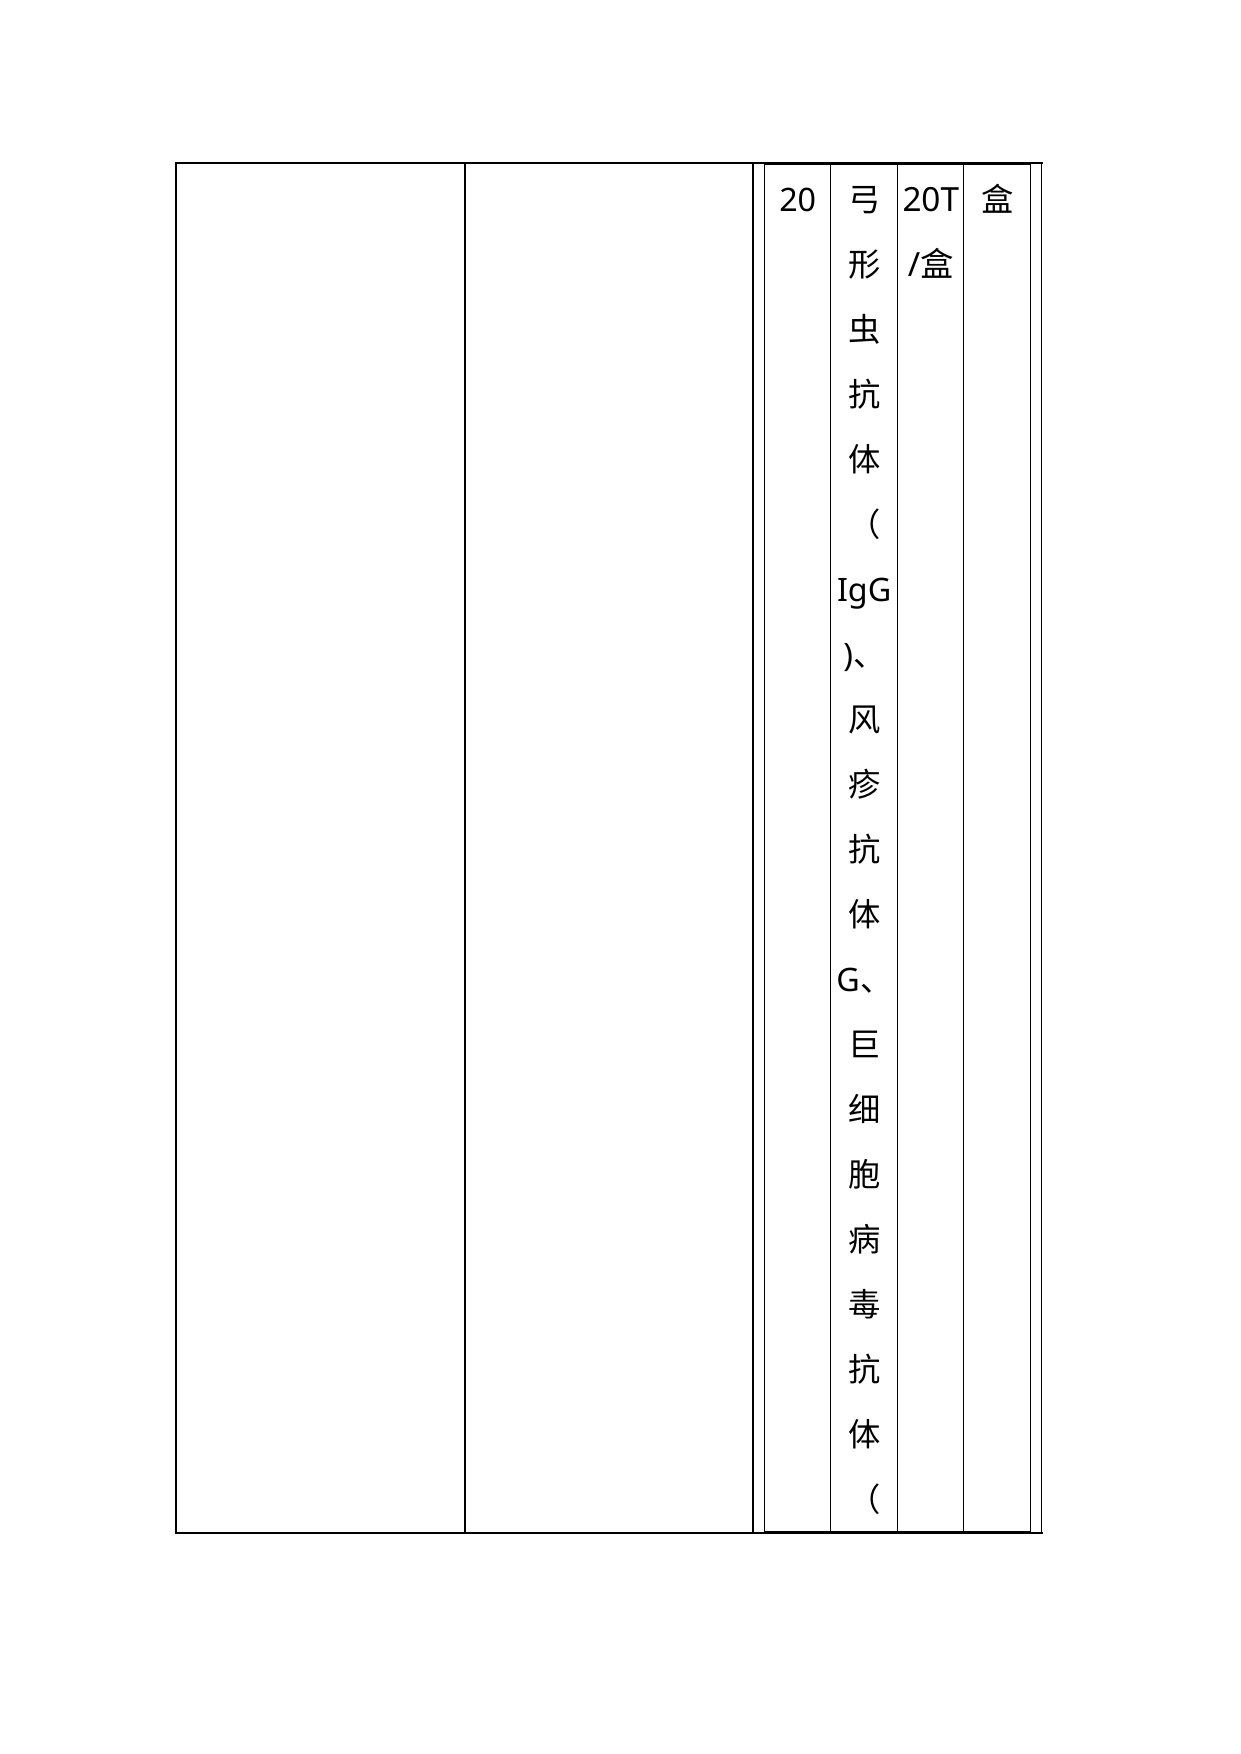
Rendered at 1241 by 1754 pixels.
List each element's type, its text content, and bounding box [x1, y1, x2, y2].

table_cell 1 [177, 164, 464, 1532]
table_cell [831, 165, 897, 1531]
table_cell [765, 165, 830, 1531]
table_cell [898, 165, 963, 1531]
table_cell [1031, 164, 1041, 1532]
table_cell [754, 164, 764, 1532]
table_cell [964, 165, 1030, 1531]
table_cell [466, 164, 752, 1532]
